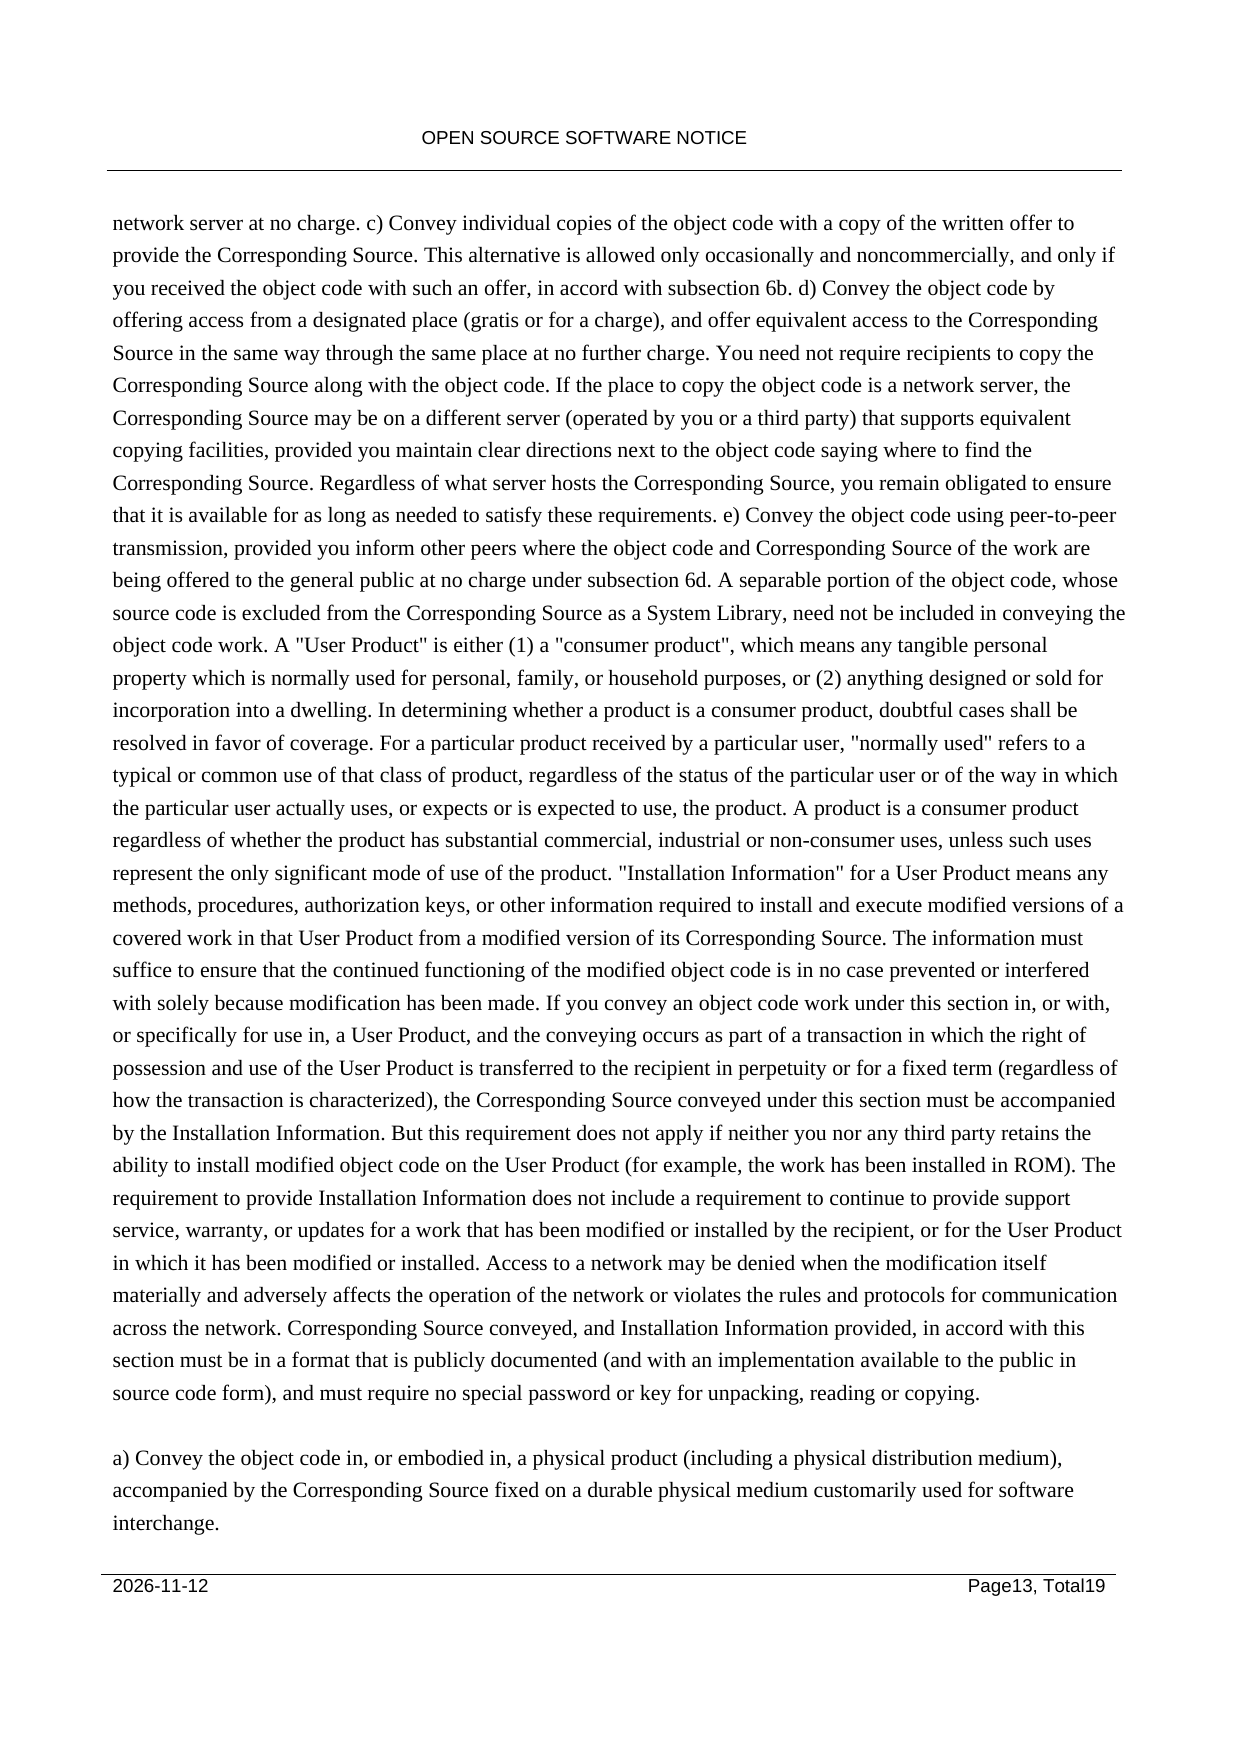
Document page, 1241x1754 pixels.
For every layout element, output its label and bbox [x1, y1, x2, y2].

text [112, 206, 1128, 1539]
